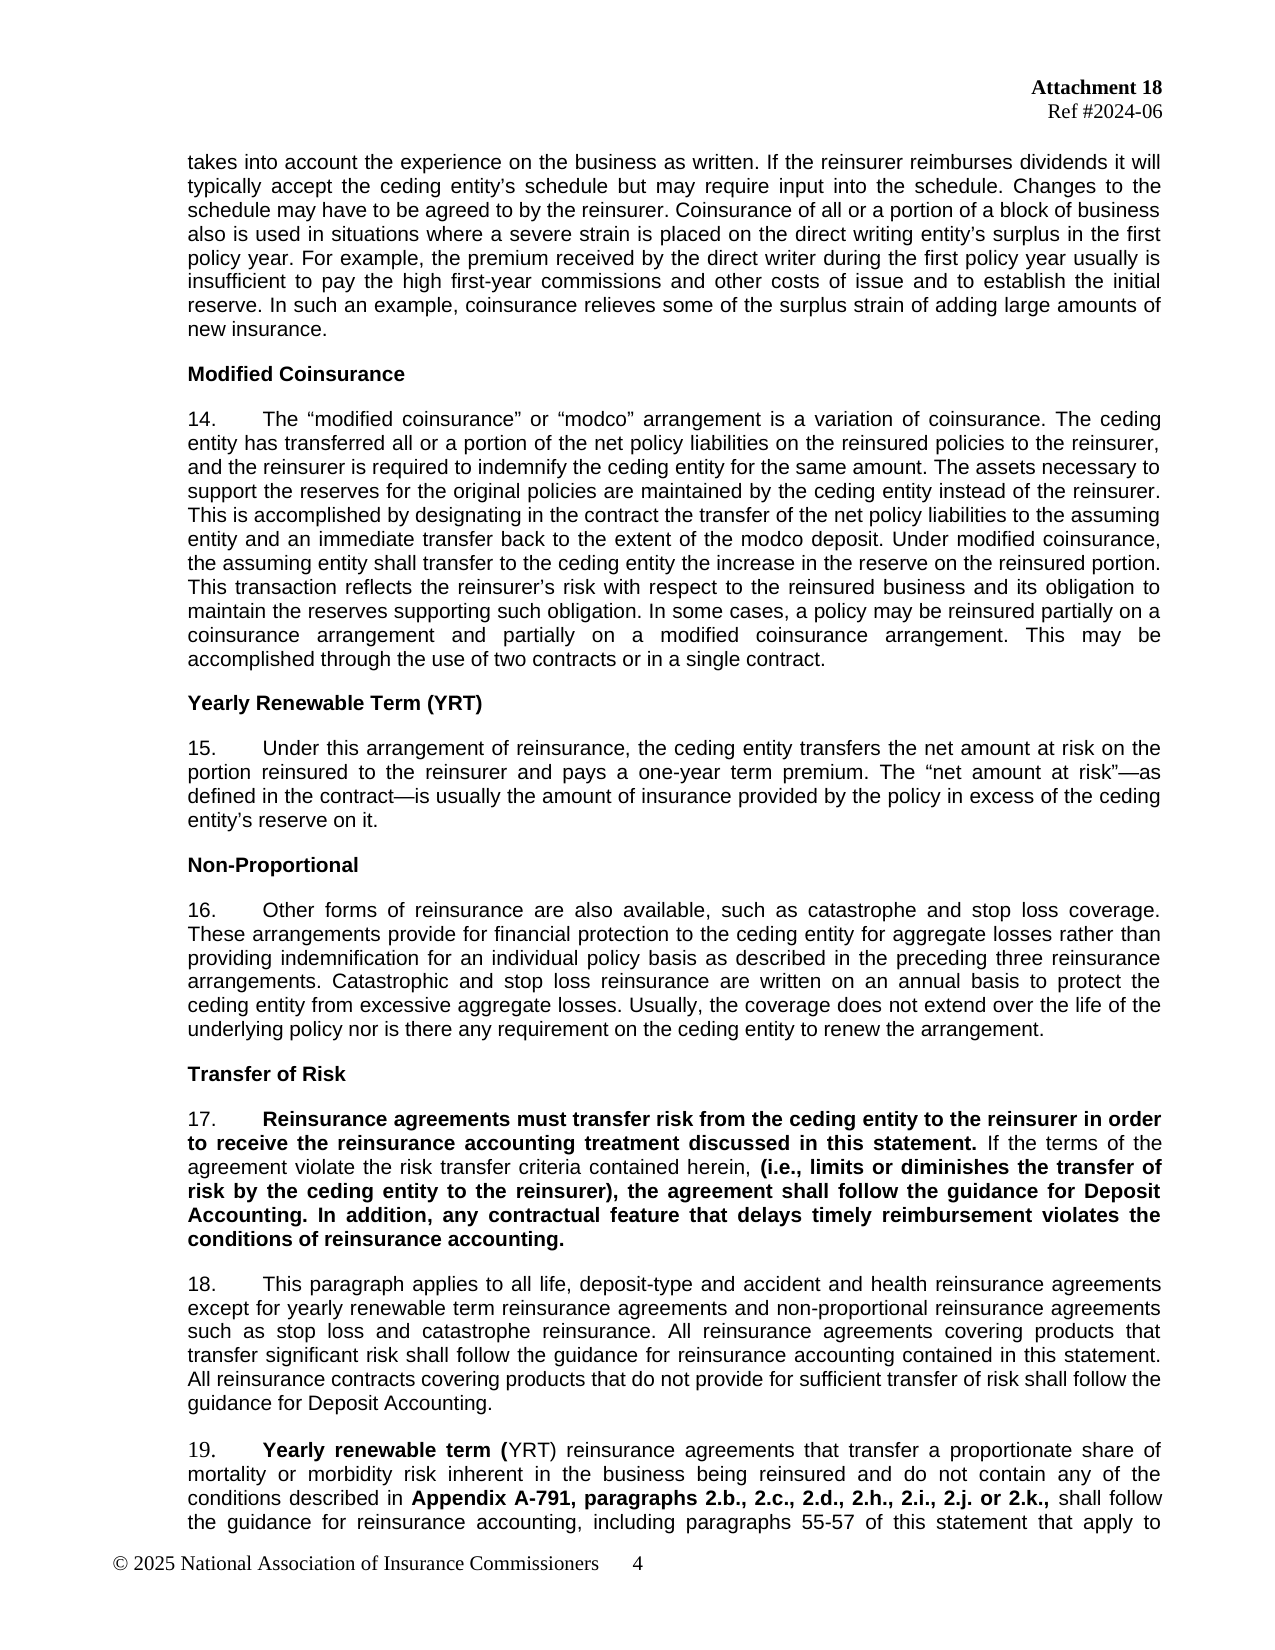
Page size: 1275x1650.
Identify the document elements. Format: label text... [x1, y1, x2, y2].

list Reinsurance agreements must transfer risk from the ceding entity to the reinsurer in order to receive the reinsurance accounting treatment discussed in this statement. If the terms of the agreement violate the risk transfer criteria contained herein, (i.e., limits or diminishes the transfer of risk by the ceding entity to the reinsurer), the agreement shall follow the guidance for Deposit Accounting. In addition, any contractual feature that delays timely reimbursement violates the conditions of reinsurance accounting. [187, 1107, 1162, 1251]
list Under this arrangement of reinsurance, the ceding entity transfers the net amount at risk on the portion reinsured to the reinsurer and pays a one-year term premium. The “net amount at risk”—as defined in the contract—is usually the amount of insurance provided by the policy in excess of the ceding entity’s reserve on it. [187, 736, 1162, 832]
text Modified Coinsurance [187, 362, 1162, 386]
list This paragraph applies to all life, deposit-type and accident and health reinsurance agreements except for yearly renewable term reinsurance agreements and non-proportional reinsurance agreements such as stop loss and catastrophe reinsurance. All reinsurance agreements covering products that transfer significant risk shall follow the guidance for reinsurance accounting contained in this statement. All reinsurance contracts covering products that do not provide for sufficient transfer of risk shall follow the guidance for Deposit Accounting. [187, 1271, 1162, 1415]
list Other forms of reinsurance are also available, such as catastrophe and stop loss coverage. These arrangements provide for financial protection to the ceding entity for aggregate losses rather than providing indemnification for an individual policy basis as described in the preceding three reinsurance arrangements. Catastrophic and stop loss reinsurance are written on an annual basis to protect the ceding entity from excessive aggregate losses. Usually, the coverage does not extend over the life of the underlying policy nor is there any requirement on the ceding entity to renew the arrangement. [187, 897, 1162, 1041]
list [187, 149, 1162, 341]
text Non-Proportional [187, 853, 1162, 877]
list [187, 1436, 1162, 1534]
list The “modified coinsurance” or “modco” arrangement is a variation of coinsurance. The ceding entity has transferred all or a portion of the net policy liabilities on the reinsured policies to the reinsurer, and the reinsurer is required to indemnify the ceding entity for the same amount. The assets necessary to support the reserves for the original policies are maintained by the ceding entity instead of the reinsurer. This is accomplished by designating in the contract the transfer of the net policy liabilities to the assuming entity and an immediate transfer back to the extent of the modco deposit. Under modified coinsurance, the assuming entity shall transfer to the ceding entity the increase in the reserve on the reinsured portion. This transaction reflects the reinsurer’s risk with respect to the reinsured business and its obligation to maintain the reserves supporting such obligation. In some cases, a policy may be reinsured partially on a coinsurance arrangement and partially on a modified coinsurance arrangement. This may be accomplished through the use of two contracts or in a single contract. [187, 407, 1162, 670]
text Transfer of Risk [187, 1062, 1162, 1086]
text Yearly Renewable Term (YRT) [187, 691, 1162, 715]
